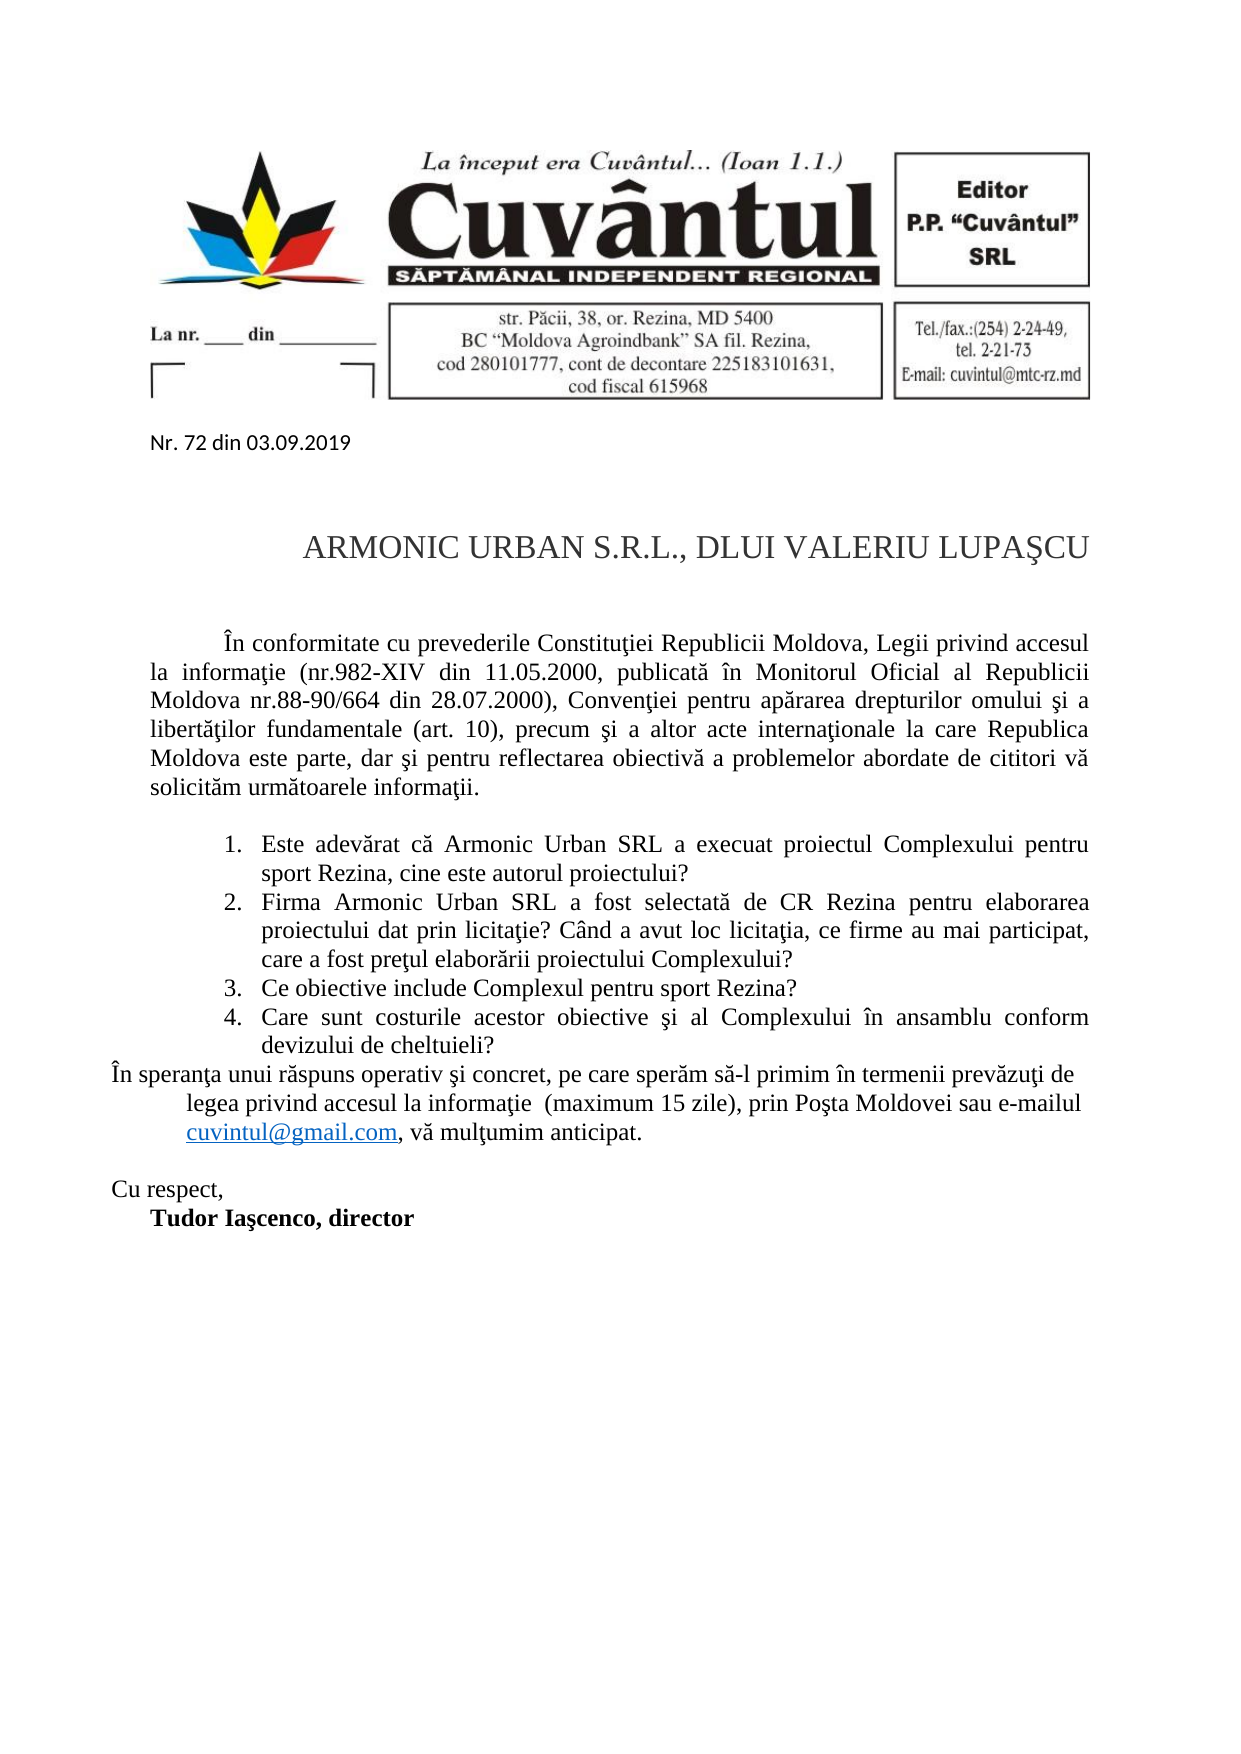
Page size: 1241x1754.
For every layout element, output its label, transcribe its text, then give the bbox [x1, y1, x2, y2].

text În speranţa unui răspuns operativ şi concret, pe care sperăm să-l primim în termenii prevăzuţi de legea privind accesul la informaţie (maximum 15 zile), prin Poşta Moldovei sau e-mailul cuvintul@gmail.com, vă mulţumim anticipat. [111, 1059, 1090, 1145]
list Firma Armonic Urban SRL a fost selectată de CR Rezina pentru elaborarea proiectului dat prin licitaţie? Când a avut loc licitaţia, ce firme au mai participat, care a fost preţul elaborării proiectului Complexului? [224, 887, 1090, 973]
text În conformitate cu prevederile Constituţiei Republicii Moldova, Legii privind accesul la informaţie (nr.982-XIV din 11.05.2000, publicată în Monitorul Oficial al Republicii Moldova nr.88-90/664 din 28.07.2000), Convenţiei pentru apărarea drepturilor omului şi a libertăţilor fundamentale (art. 10), precum şi a altor acte internaţionale la care Republica Moldova este parte, dar şi pentru reflectarea obiectivă a problemelor abordate de cititori vă solicităm următoarele informaţii. [150, 628, 1090, 800]
text Cu respect, [111, 1174, 1090, 1203]
text Nr. 72 din 03.09.2019 [150, 428, 1090, 456]
list Ce obiective include Complexul pentru sport Rezina? [224, 973, 1090, 1002]
list Care sunt costurile acestor obiective şi al Complexului în ansamblu conform devizului de cheltuieli? [224, 1002, 1090, 1059]
text Tudor Iaşcenco, director [150, 1203, 1090, 1232]
list Este adevărat că Armonic Urban SRL a execuat proiectul Complexului pentru sport Rezina, cine este autorul proiectului? [224, 829, 1090, 887]
text ARMONIC URBAN S.R.L., dlui Valeriu Lupaşcu [150, 485, 1090, 566]
picture [150, 150, 1091, 400]
